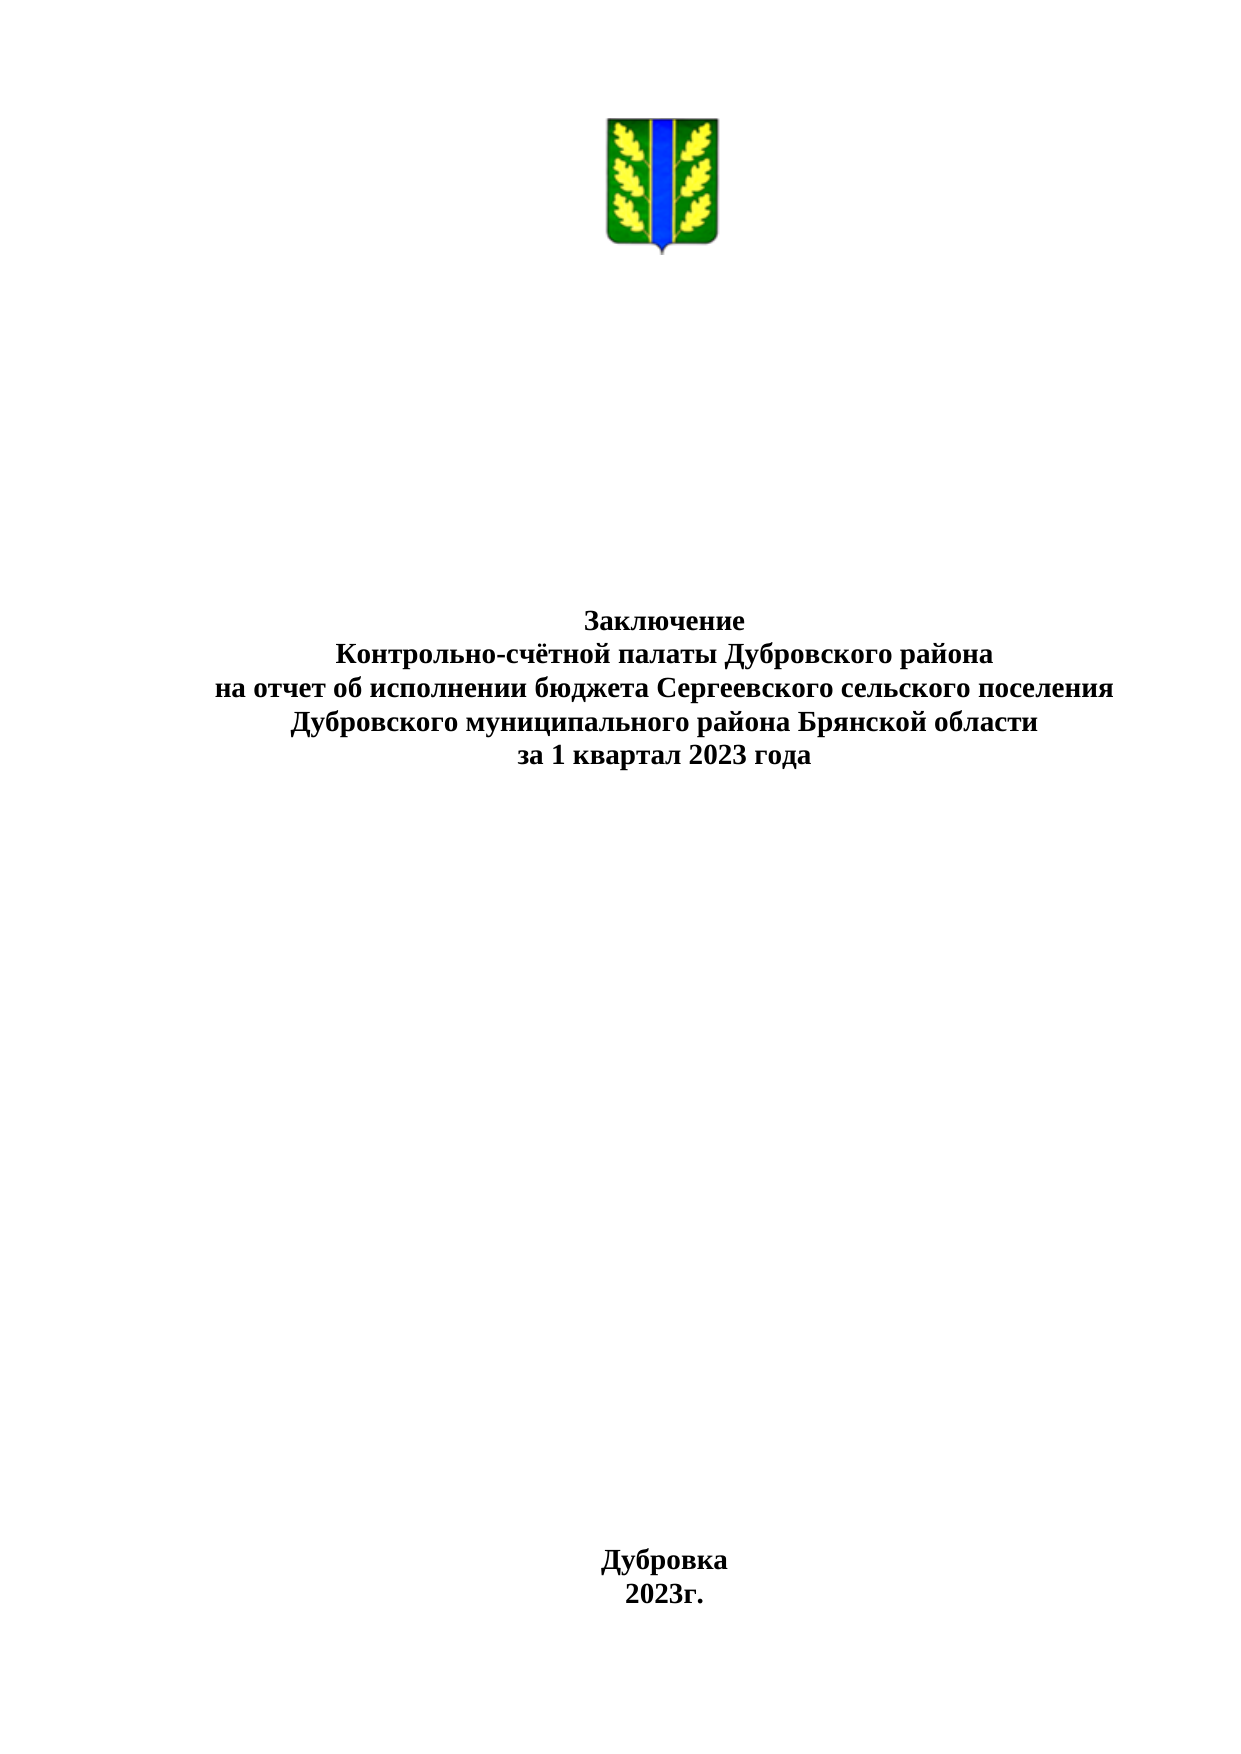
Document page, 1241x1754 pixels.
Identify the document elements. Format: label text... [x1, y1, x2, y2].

text 2023г. [177, 1576, 1152, 1609]
text за 1 квартал 2023 года [177, 737, 1152, 771]
picture [603, 118, 725, 255]
text на отчет об исполнении бюджета Сергеевского сельского поселения Дубровского муниципального района Брянской области [177, 670, 1152, 737]
text Заключение [177, 603, 1152, 637]
text Контрольно-счётной палаты Дубровского района [177, 637, 1152, 670]
text Дубровка [177, 1542, 1152, 1576]
